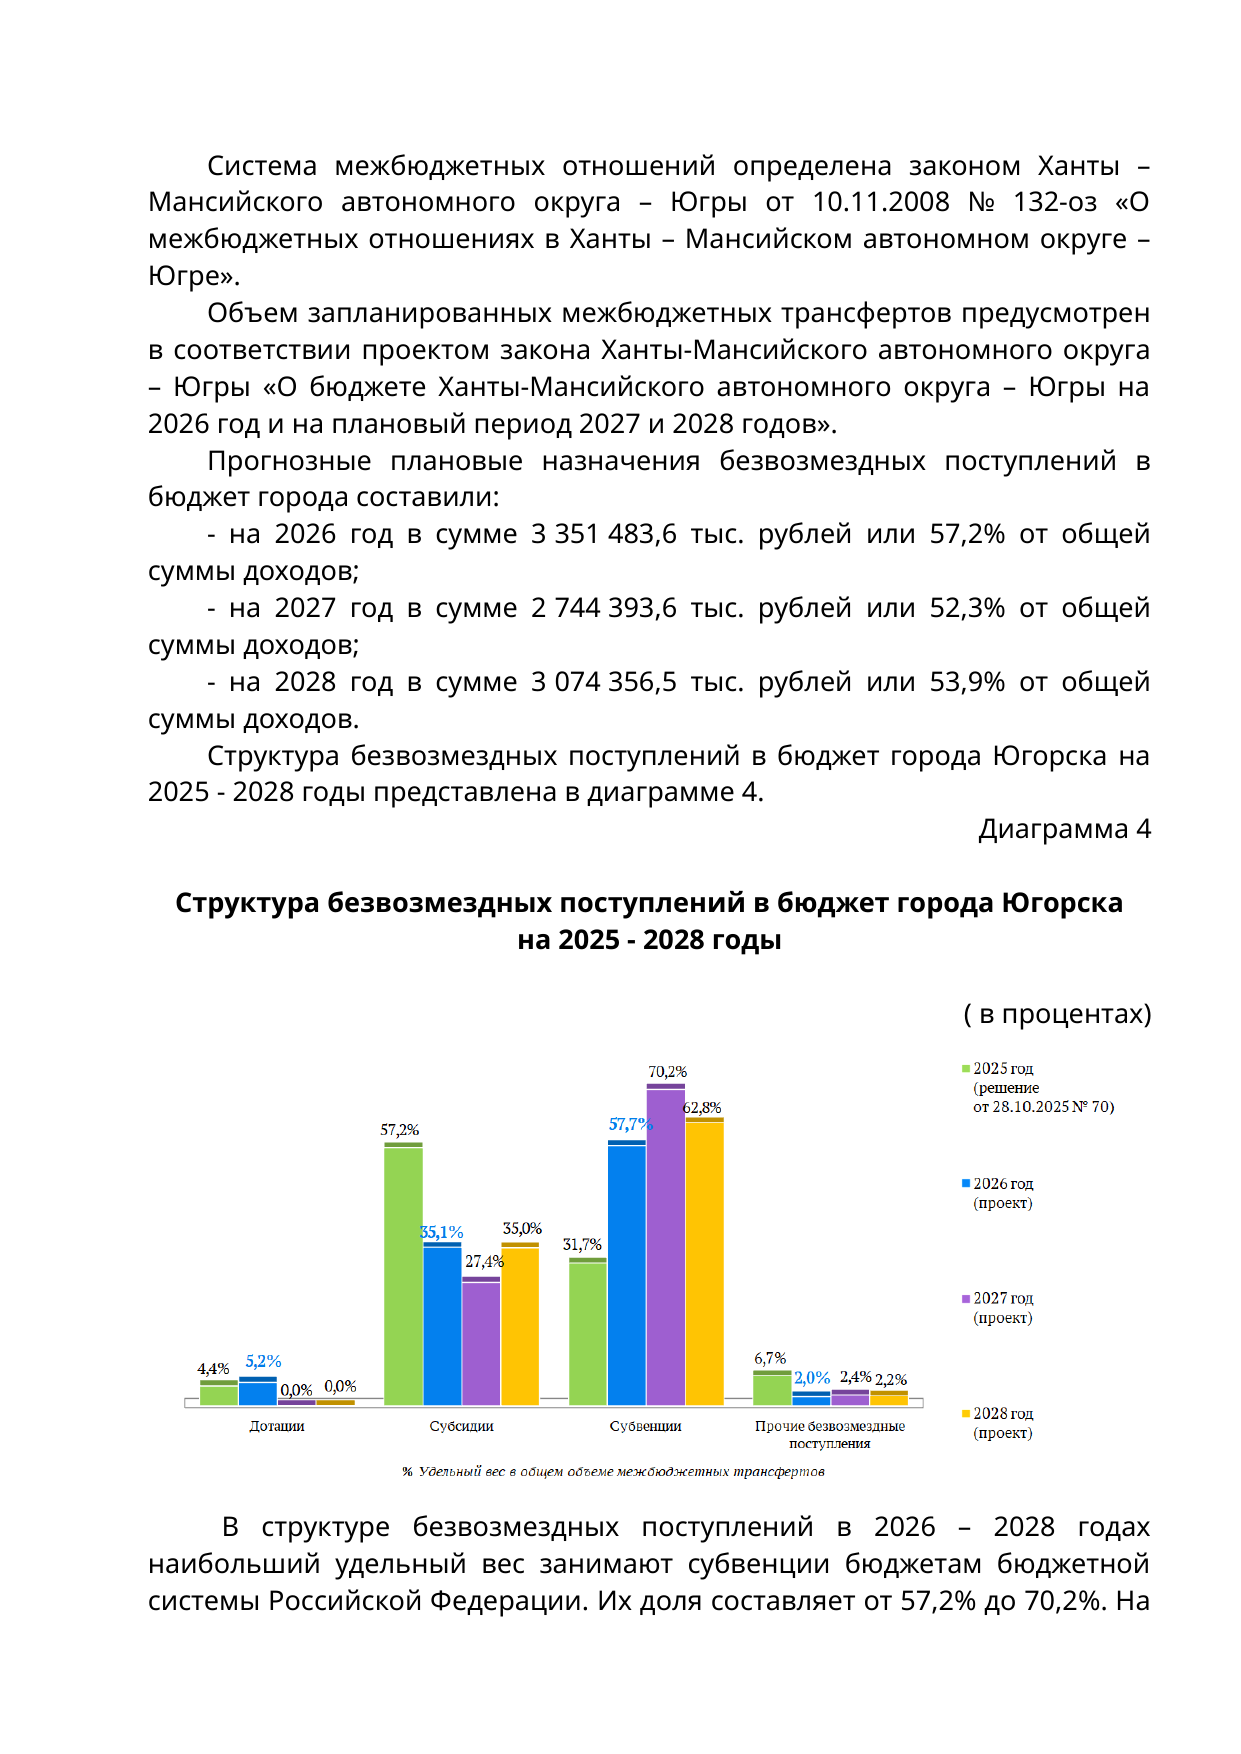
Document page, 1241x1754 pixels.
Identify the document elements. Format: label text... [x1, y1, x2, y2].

text Система межбюджетных отношений определена законом Ханты – Мансийского автономного округа – Югры от 10.11.2008 № 132-оз «О межбюджетных отношениях в Ханты – Мансийском автономном округе – Югре». [148, 146, 1152, 293]
text Прогнозные плановые назначения безвозмездных поступлений в бюджет города составили: [148, 441, 1152, 515]
text на 2025 - 2028 годы [148, 920, 1152, 957]
text - на 2027 год в сумме 2 744 393,6 тыс. рублей или 52,3% от общей суммы доходов; [148, 588, 1152, 662]
text - на 2028 год в сумме 3 074 356,5 тыс. рублей или 53,9% от общей суммы доходов. [148, 662, 1152, 736]
text Структура безвозмездных поступлений в бюджет города Югорска [148, 883, 1152, 920]
text ( в процентах) [148, 994, 1152, 1031]
picture [177, 1031, 1122, 1484]
text - на 2026 год в сумме 3 351 483,6 тыс. рублей или 57,2% от общей суммы доходов; [148, 515, 1152, 588]
text Диаграмма 4 [133, 810, 1152, 847]
text Структура безвозмездных поступлений в бюджет города Югорска на 2025 - 2028 годы представлена в диаграмме 4. [148, 736, 1152, 810]
text Объем запланированных межбюджетных трансфертов предусмотрен в соответствии проектом закона Ханты-Мансийского автономного округа – Югры «О бюджете Ханты-Мансийского автономного округа – Югры на 2026 год и на плановый период 2027 и 2028 годов». [148, 293, 1152, 441]
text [148, 1508, 1152, 1618]
